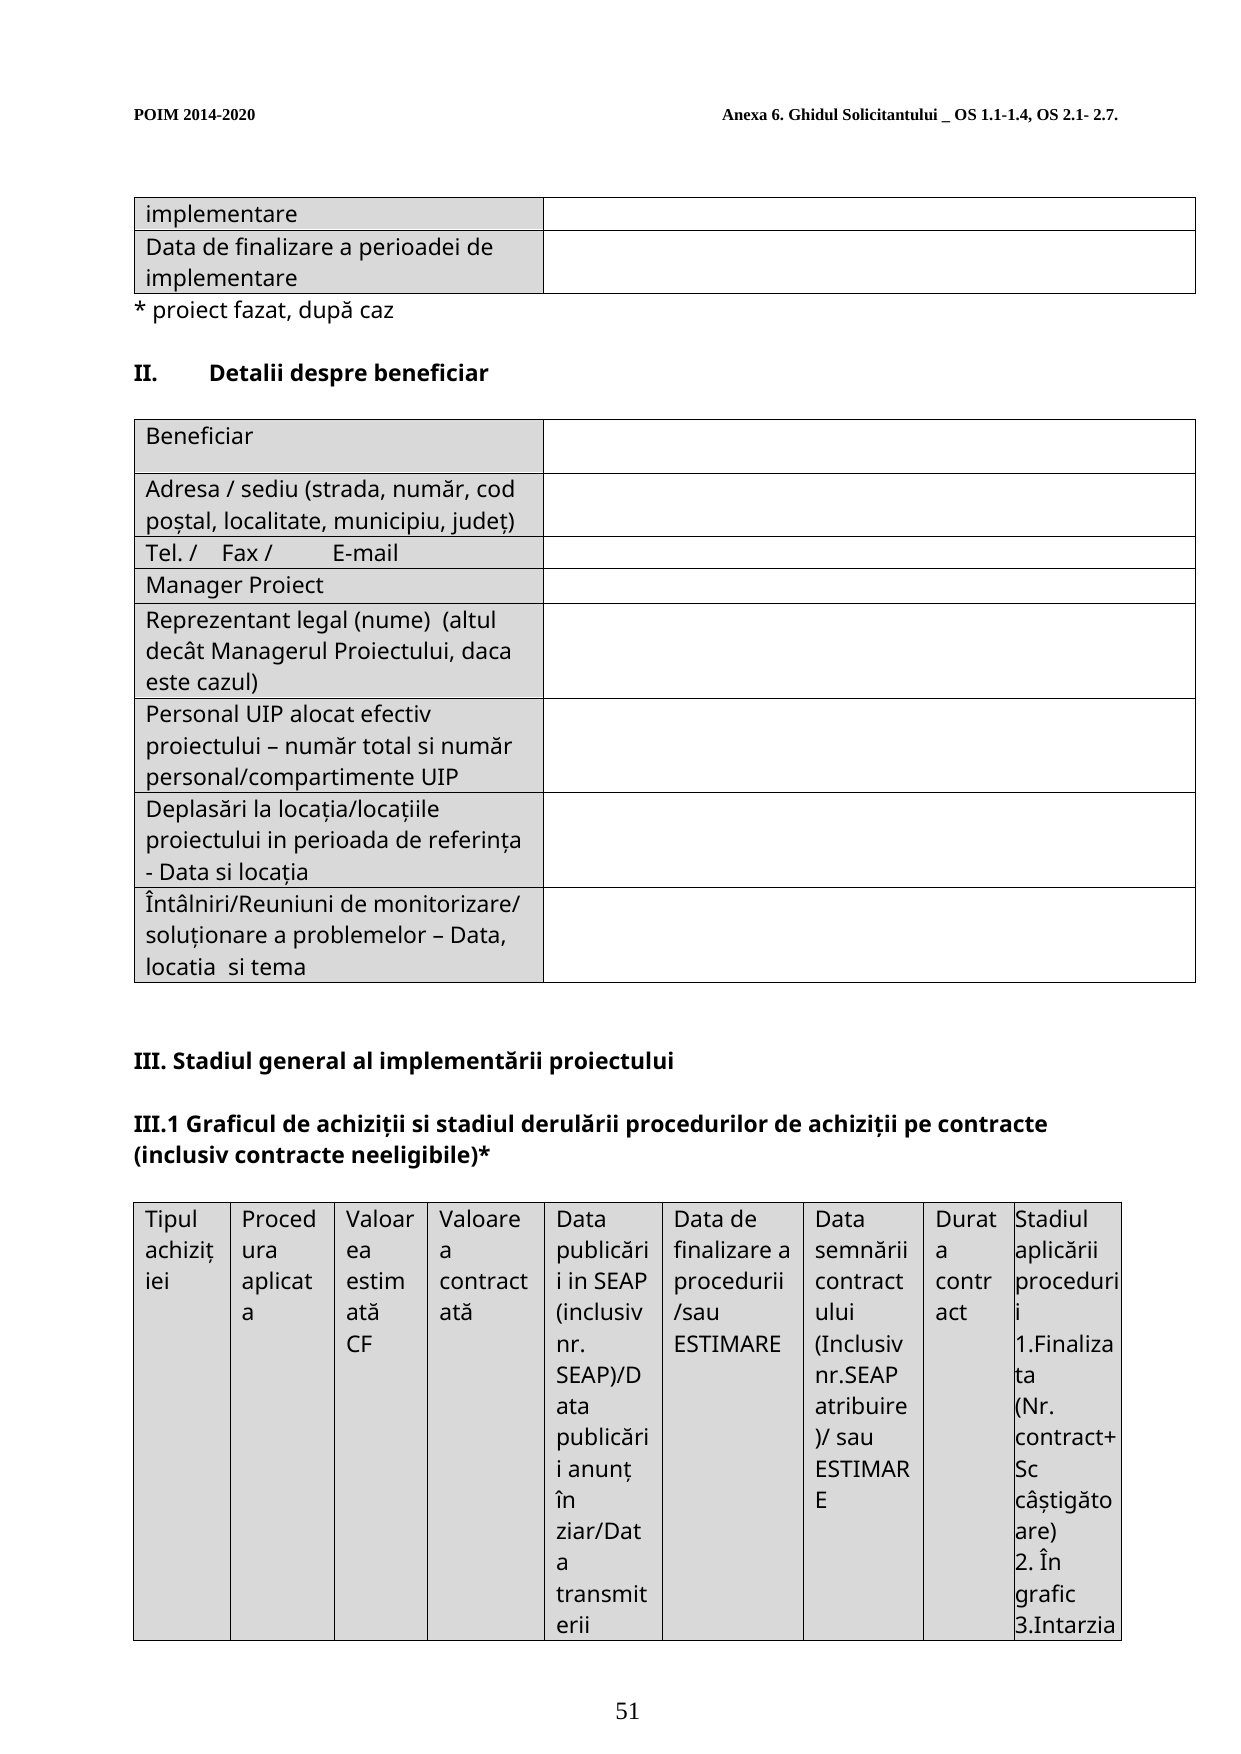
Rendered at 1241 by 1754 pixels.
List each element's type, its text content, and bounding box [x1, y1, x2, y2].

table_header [335, 1203, 427, 1640]
text III. Stadiul general al implementării proiectului [133, 1045, 1122, 1077]
text II. Detalii despre beneficiar [133, 357, 1122, 388]
table_cell [544, 793, 1195, 887]
table_header Durata contract [924, 1203, 1014, 1640]
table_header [428, 1203, 544, 1640]
table_header [544, 420, 1195, 472]
table_header Procedura aplicata [231, 1203, 334, 1640]
table_cell Întâlniri/Reuniuni de monitorizare/ soluționare a problemelor – Data, locatia si tema [135, 888, 543, 982]
table_cell Manager Proiect [135, 569, 543, 603]
table_cell [544, 537, 1195, 568]
table_cell Personal UIP alocat efectiv proiectului – număr total si număr personal/compartimente UIP [135, 699, 543, 792]
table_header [663, 1203, 803, 1640]
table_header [545, 1203, 662, 1640]
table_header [1015, 1203, 1121, 1640]
table_cell [544, 231, 1195, 293]
table_cell Data de finalizare a perioadei de implementare [135, 231, 543, 293]
table_cell [544, 198, 1195, 229]
table_cell [544, 888, 1195, 982]
table_header Beneficiar [135, 420, 543, 472]
table_cell Adresa / sediu (strada, număr, cod poştal, localitate, municipiu, judeţ) [135, 474, 543, 536]
text * proiect fazat, după caz [133, 294, 1122, 325]
table_cell [544, 699, 1195, 792]
table_cell [544, 474, 1195, 536]
table_cell Deplasări la locația/locațiile proiectului in perioada de referința - Data si locația [135, 793, 543, 887]
text III.1 Graficul de achiziții si stadiul derulării procedurilor de achiziții pe contracte (inclusiv contracte neeligibile)* [133, 1108, 1122, 1170]
table_cell [544, 604, 1195, 697]
table_header Tipul achiziţiei [134, 1203, 230, 1640]
table_cell [544, 569, 1195, 603]
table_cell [135, 198, 543, 229]
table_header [804, 1203, 923, 1640]
table_cell Reprezentant legal (nume) (altul decât Managerul Proiectului, daca este cazul) [135, 604, 543, 697]
table_cell Tel. / Fax / E-mail [135, 537, 543, 568]
